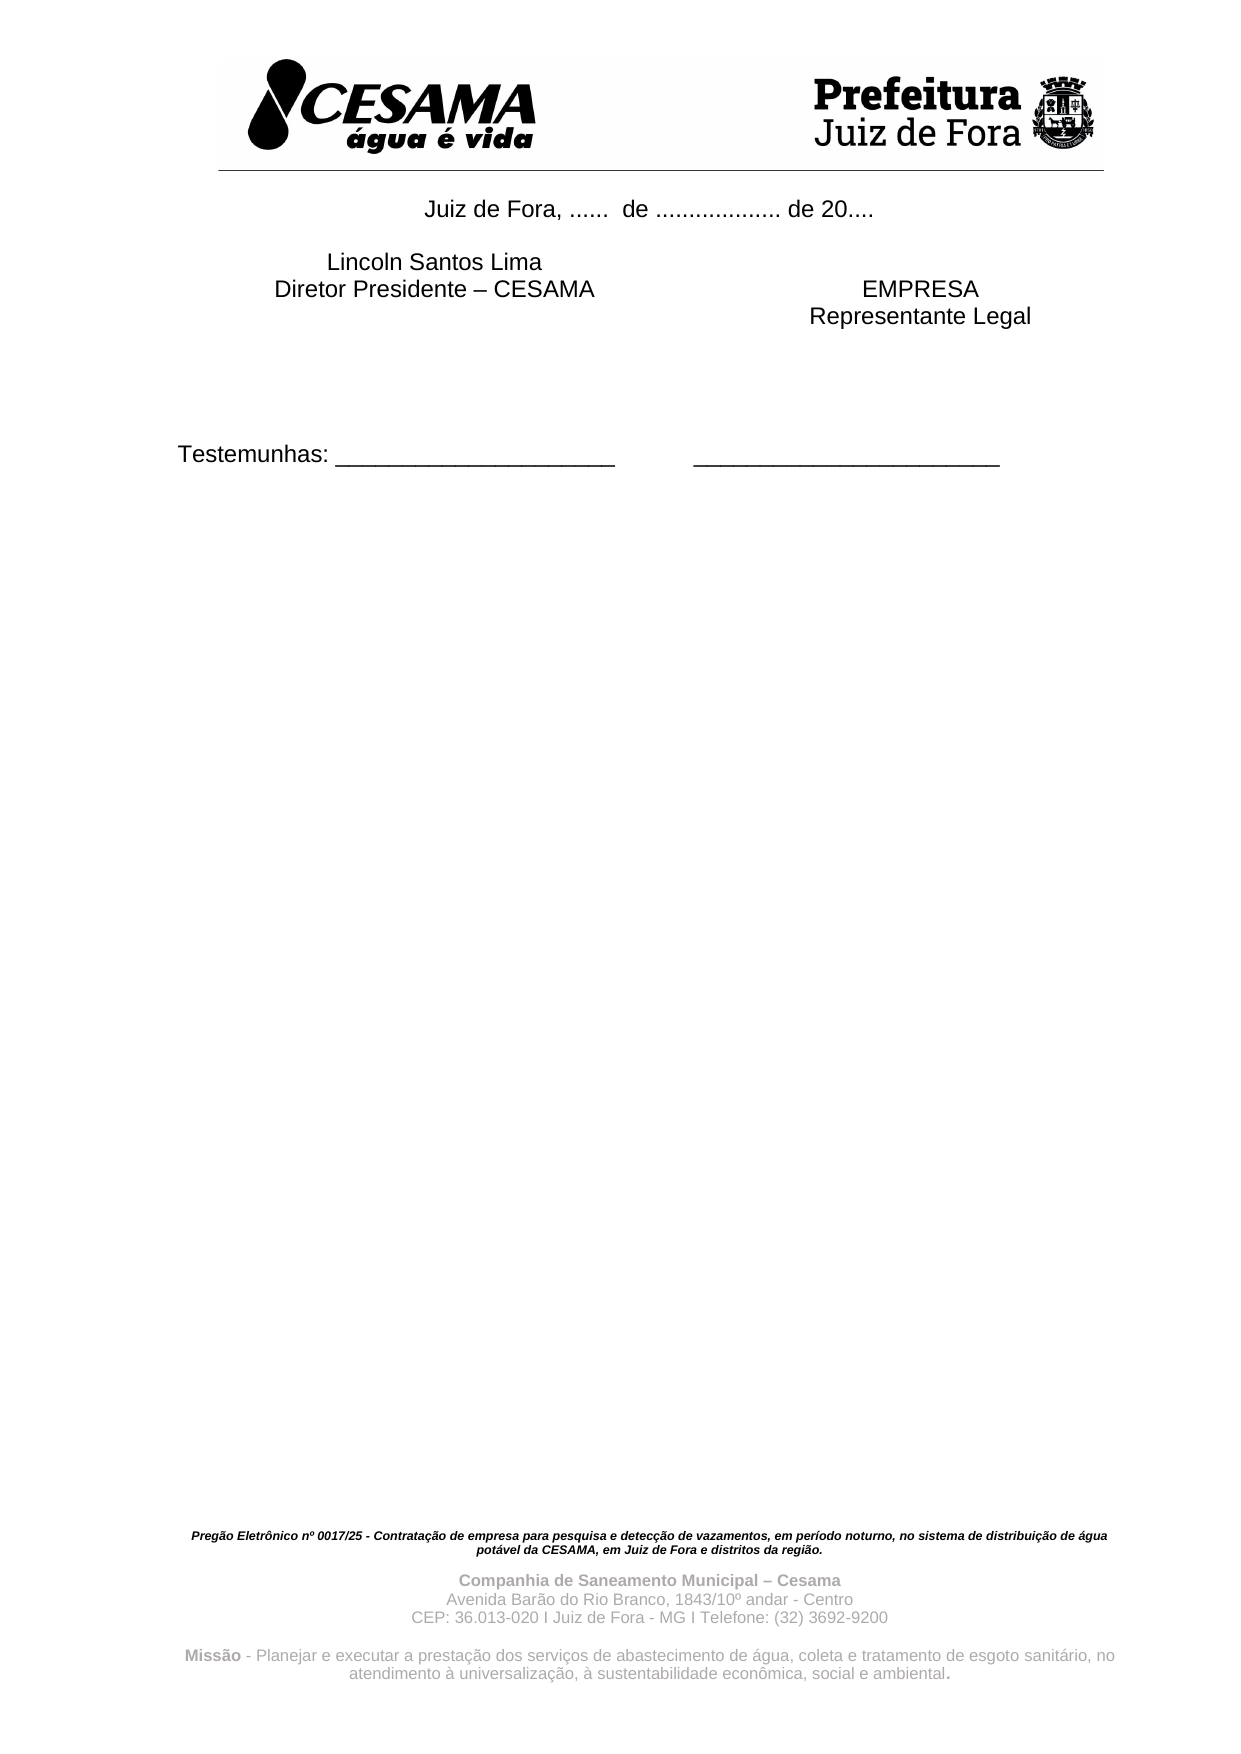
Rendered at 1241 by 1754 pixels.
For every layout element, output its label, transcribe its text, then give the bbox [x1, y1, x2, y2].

picture [218, 59, 1104, 171]
table_header Lincoln Santos Lima Diretor Presidente – CESAMA [170, 222, 699, 356]
text Juiz de Fora, ...... de ................... de 20.... [177, 195, 1122, 222]
subtitle Testemunhas: _____________________ _______________________ [177, 437, 1122, 468]
table_header EMPRESA Representante Legal [699, 222, 1142, 356]
